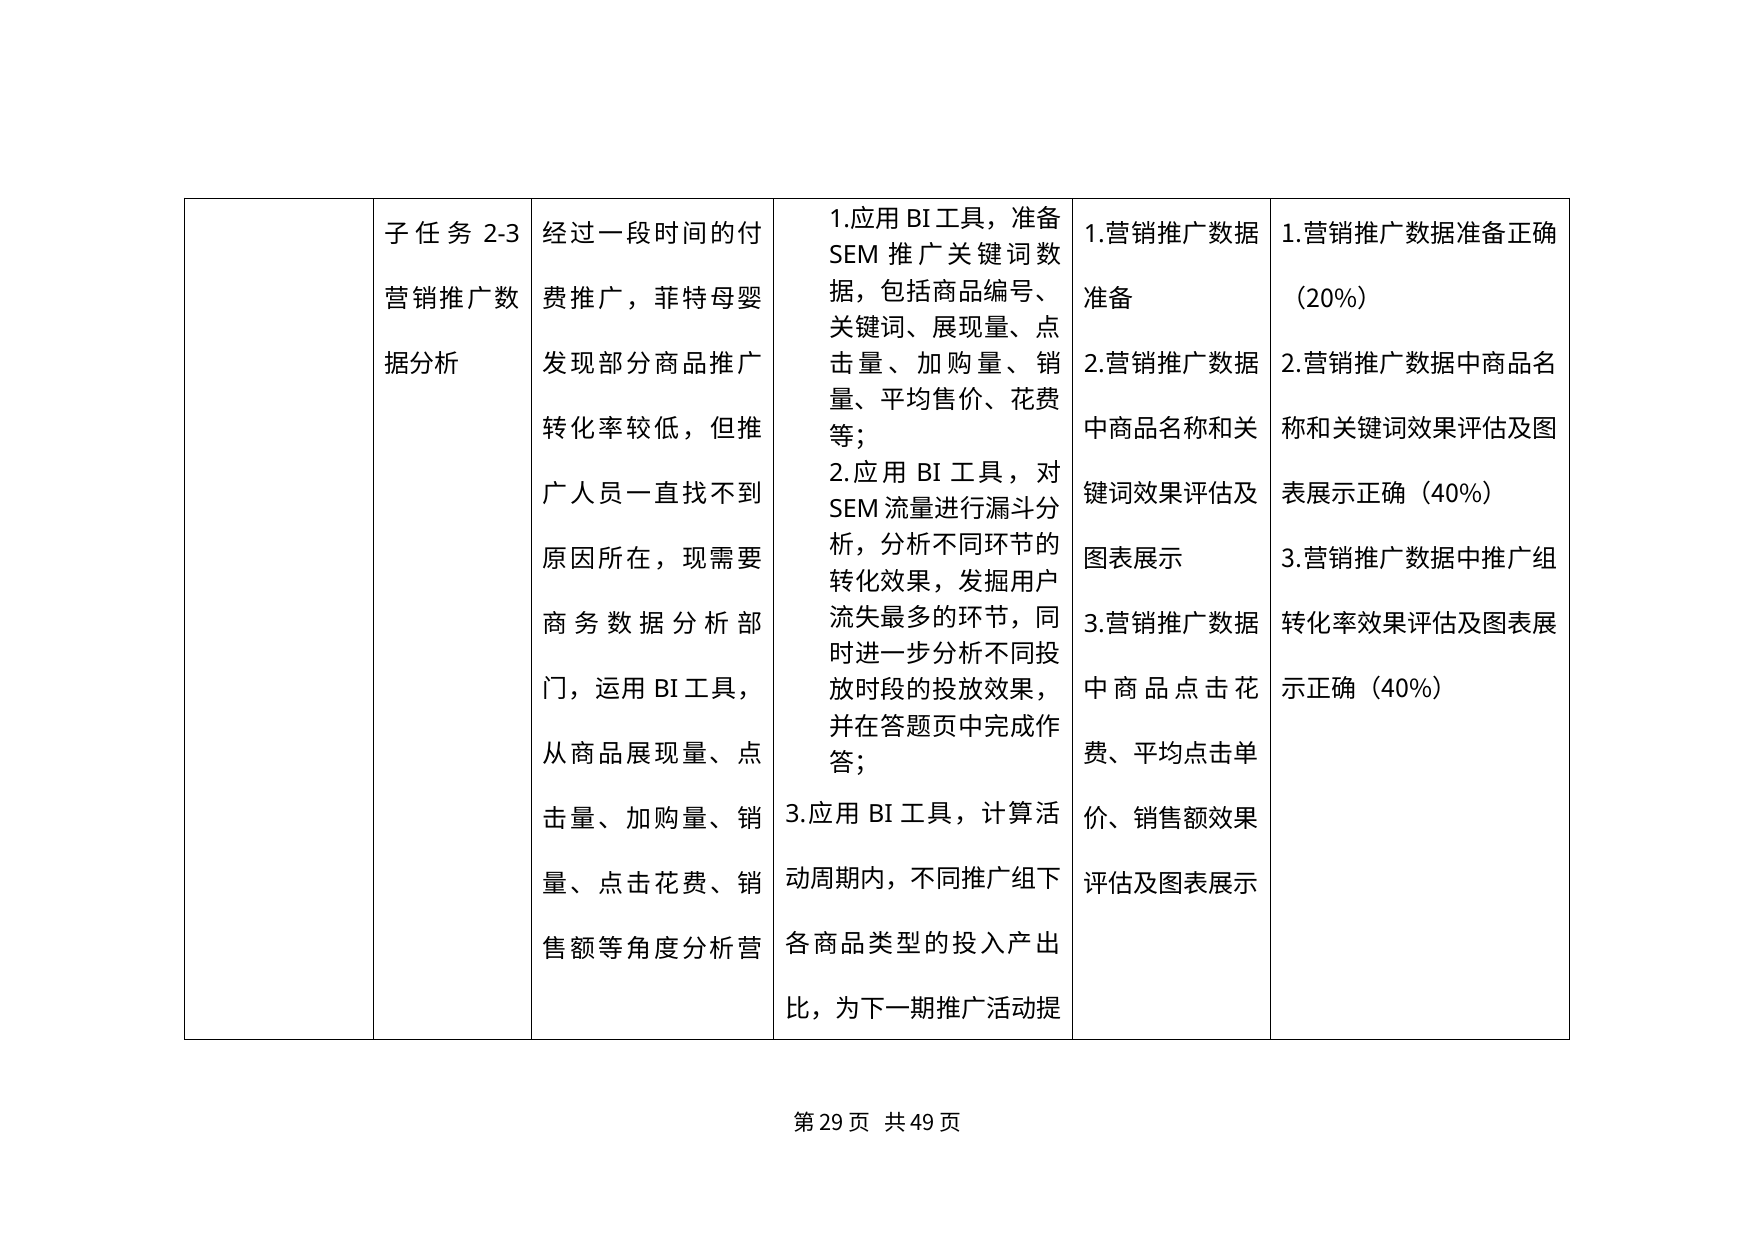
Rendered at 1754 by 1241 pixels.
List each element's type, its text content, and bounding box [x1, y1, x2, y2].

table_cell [532, 199, 773, 1039]
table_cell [774, 199, 1072, 1039]
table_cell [1271, 199, 1569, 1039]
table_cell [1073, 199, 1270, 1039]
table_cell 子任务2-3营销推广数据分析 [374, 199, 531, 1039]
